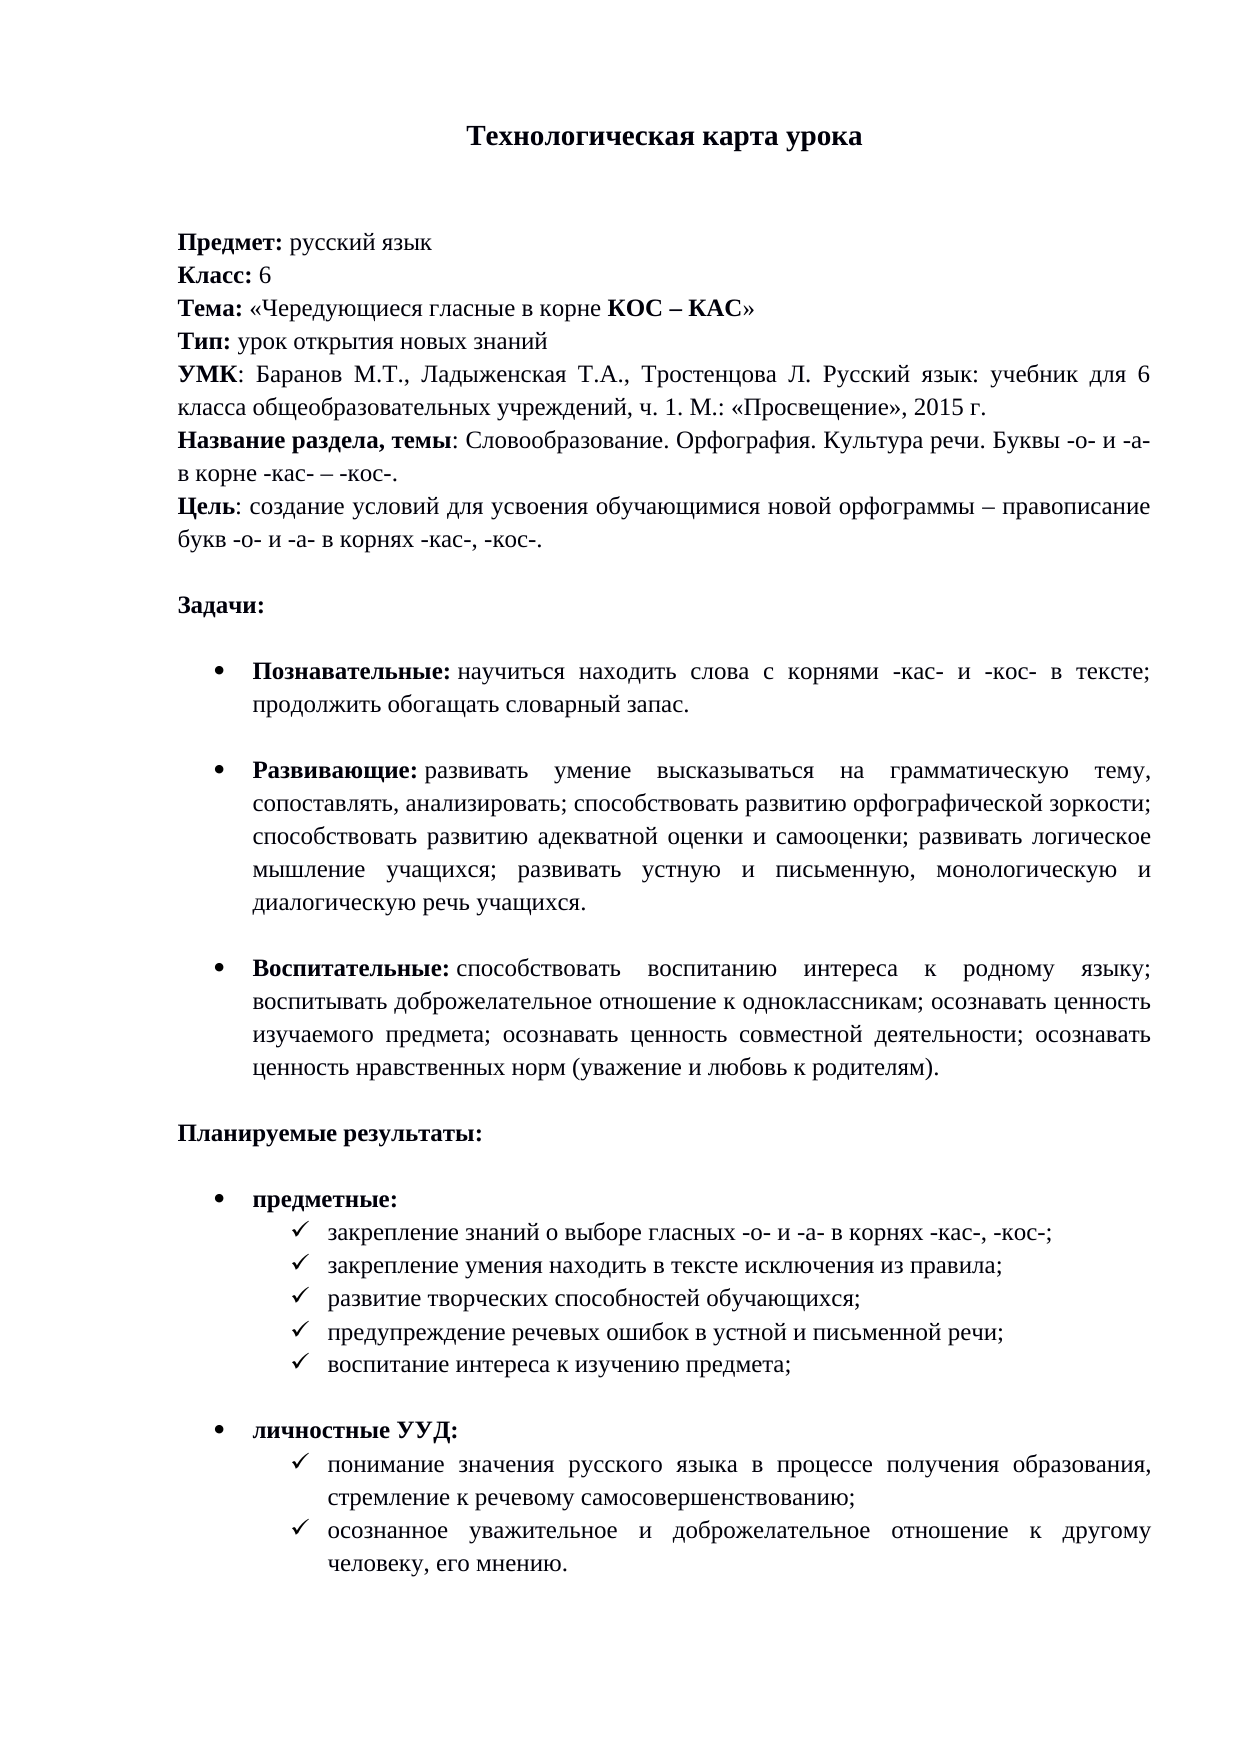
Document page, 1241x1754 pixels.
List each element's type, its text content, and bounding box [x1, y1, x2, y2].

text Планируемые результаты: [177, 1118, 1152, 1147]
list Воспитательные: способствовать воспитанию интереса к родному языку; воспитывать доброжелательное отношение к одноклассникам; осознавать ценность изучаемого предмета; осознавать ценность совместной деятельности; осознавать ценность нравственных норм (уважение и любовь к родителям). [215, 953, 1152, 1081]
list закрепление умения находить в тексте исключения из правила; [290, 1251, 1152, 1279]
text Задачи: [177, 590, 1152, 619]
list личностные УУД: [215, 1416, 1152, 1444]
text Предмет: русский язык [177, 227, 1152, 256]
list закрепление знаний о выборе гласных -о- и -а- в корнях -кас-, -кос-; [290, 1217, 1152, 1246]
list Развивающие: развивать умение высказываться на грамматическую тему, сопоставлять, анализировать; способствовать развитию орфографической зоркости; способствовать развитию адекватной оценки и самооценки; развивать логическое мышление учащихся; развивать устную и письменную, монологическую и диалогическую речь учащихся. [215, 755, 1152, 916]
list предметные: [215, 1184, 1152, 1213]
list предупреждение речевых ошибок в устной и письменной речи; [290, 1317, 1152, 1345]
text Класс: 6 [177, 260, 1152, 289]
list Познавательные: научиться находить слова с корнями -кас- и -кос- в тексте; продолжить обогащать словарный запас. [215, 656, 1152, 718]
list воспитание интереса к изучению предмета; [290, 1349, 1152, 1378]
text Цель: создание условий для усвоения обучающимися новой орфограммы – правописание букв -о- и -а- в корнях -кас-, -кос-. [177, 491, 1152, 553]
text Название раздела, темы: Словообразование. Орфография. Культура речи. Буквы -о- и -а- в корне -кас- – -кос-. [177, 425, 1152, 487]
text УМК: Баранов М.Т., Ладыженская Т.А., Тростенцова Л. Русский язык: учебник для 6 класса общеобразовательных учреждений, ч. 1. М.: «Просвещение», 2015 г. [177, 359, 1152, 421]
list осознанное уважительное и доброжелательное отношение к другому человеку, его мнению. [290, 1515, 1152, 1576]
list понимание значения русского языка в процессе получения образования, стремление к речевому самосовершенствованию; [290, 1449, 1152, 1510]
list развитие творческих способностей обучающихся; [290, 1283, 1152, 1312]
text Тема: «Чередующиеся гласные в корне КОС – КАС» [177, 293, 1152, 322]
text Технологическая карта урока [177, 118, 1152, 152]
text Тип: урок открытия новых знаний [177, 326, 1152, 355]
